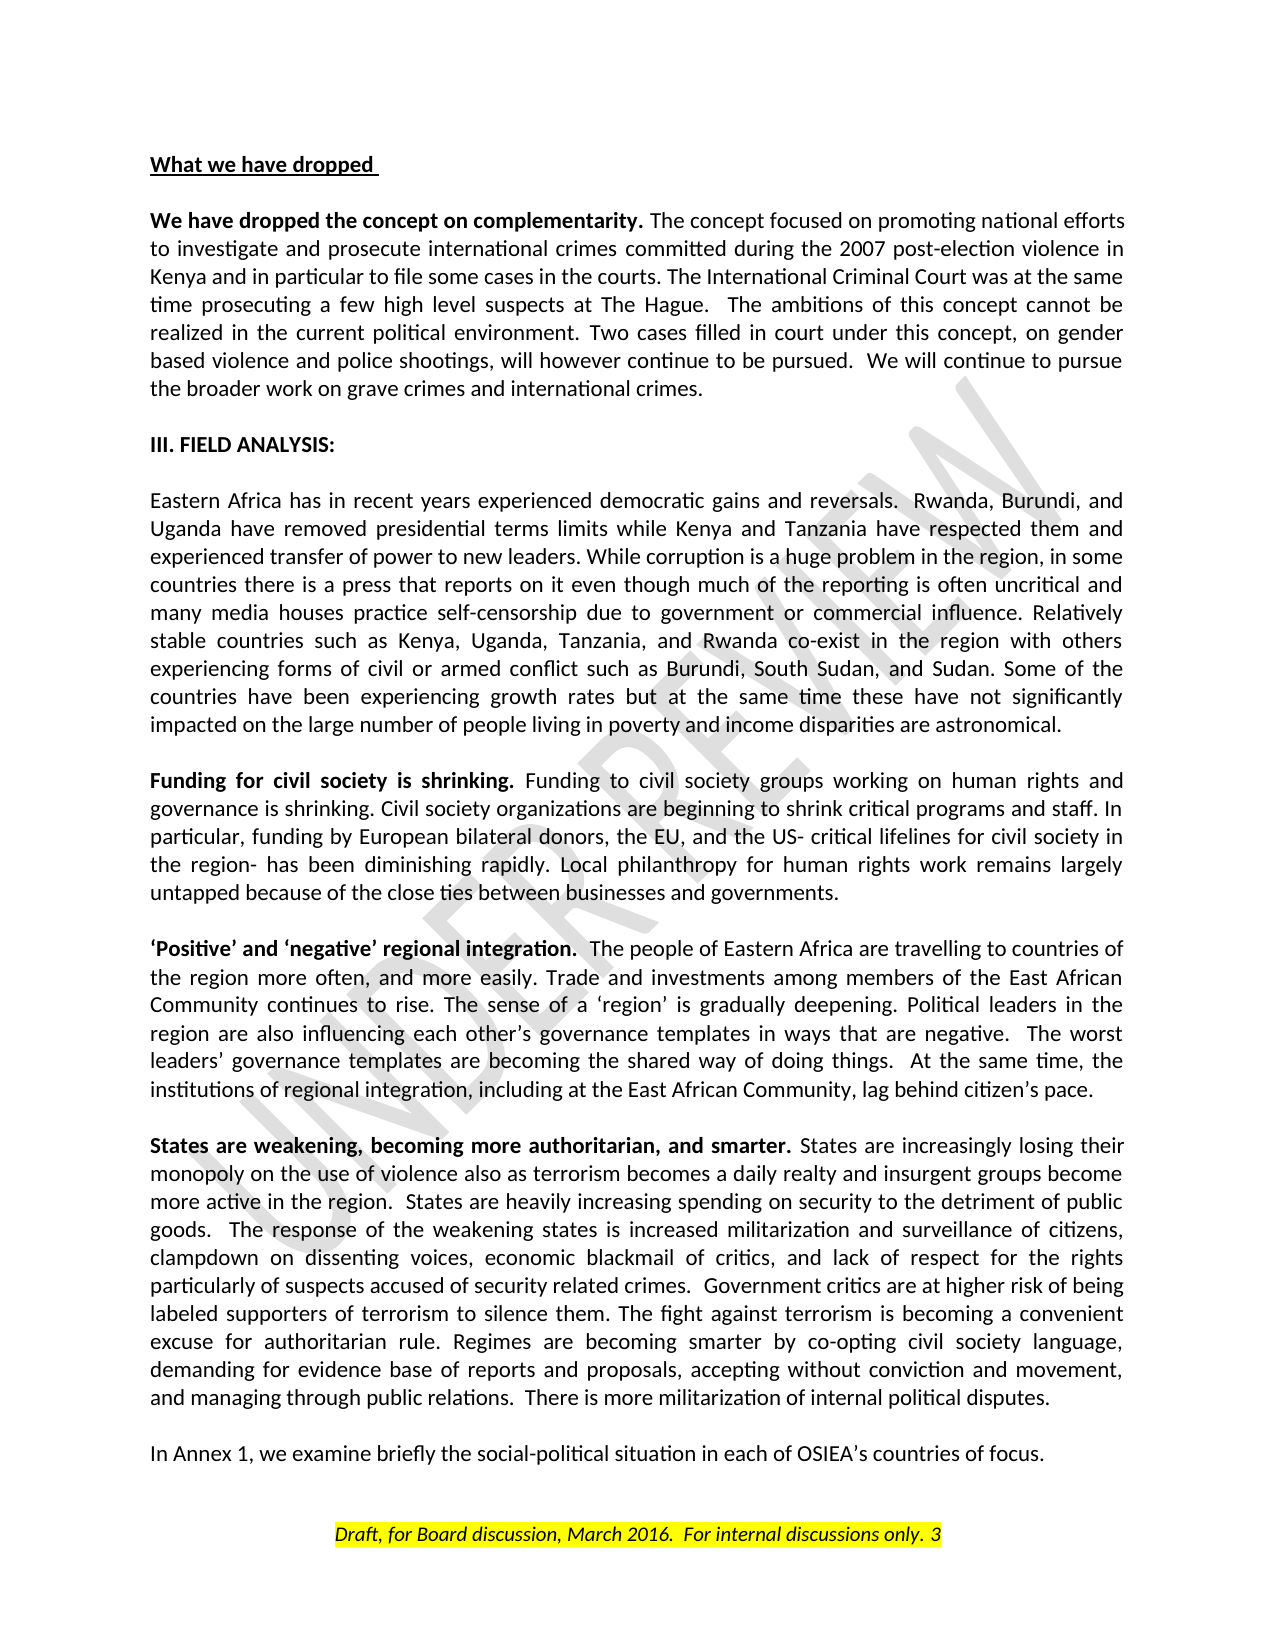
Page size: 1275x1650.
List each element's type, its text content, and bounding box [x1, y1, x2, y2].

text III. FIELD ANALYSIS: [150, 430, 1125, 458]
text ‘Positive’ and ‘negative’ regional integration. The people of Eastern Africa are travelling to countries of the region more often, and more easily. Trade and investments among members of the East African Community continues to rise. The sense of a ‘region’ is gradually deepening. Political leaders in the region are also influencing each other’s governance templates in ways that are negative. The worst leaders’ governance templates are becoming the shared way of doing things. At the same time, the institutions of regional integration, including at the East African Community, lag behind citizen’s pace. [150, 934, 1125, 1103]
text Eastern Africa has in recent years experienced democratic gains and reversals. Rwanda, Burundi, and Uganda have removed presidential terms limits while Kenya and Tanzania have respected them and experienced transfer of power to new leaders. While corruption is a huge problem in the region, in some countries there is a press that reports on it even though much of the reporting is often uncritical and many media houses practice self-censorship due to government or commercial influence. Relatively stable countries such as Kenya, Uganda, Tanzania, and Rwanda co-exist in the region with others experiencing forms of civil or armed conflict such as Burundi, South Sudan, and Sudan. Some of the countries have been experiencing growth rates but at the same time these have not significantly impacted on the large number of people living in poverty and income disparities are astronomical. [150, 486, 1125, 738]
text Funding for civil society is shrinking. Funding to civil society groups working on human rights and governance is shrinking. Civil society organizations are beginning to shrink critical programs and staff. In particular, funding by European bilateral donors, the EU, and the US- critical lifelines for civil society in the region- has been diminishing rapidly. Local philanthropy for human rights work remains largely untapped because of the close ties between businesses and governments. [150, 766, 1125, 907]
text What we have dropped [150, 150, 1125, 178]
text In Annex 1, we examine briefly the social-political situation in each of OSIEA’s countries of focus. [150, 1439, 1125, 1467]
text We have dropped the concept on complementarity. The concept focused on promoting national efforts to investigate and prosecute international crimes committed during the 2007 post-election violence in Kenya and in particular to file some cases in the courts. The International Criminal Court was at the same time prosecuting a few high level suspects at The Hague. The ambitions of this concept cannot be realized in the current political environment. Two cases filled in court under this concept, on gender based violence and police shootings, will however continue to be pursued. We will continue to pursue the broader work on grave crimes and international crimes. [150, 206, 1125, 402]
text States are weakening, becoming more authoritarian, and smarter. States are increasingly losing their monopoly on the use of violence also as terrorism becomes a daily realty and insurgent groups become more active in the region. States are heavily increasing spending on security to the detriment of public goods. The response of the weakening states is increased militarization and surveillance of citizens, clampdown on dissenting voices, economic blackmail of critics, and lack of respect for the rights particularly of suspects accused of security related crimes. Government critics are at higher risk of being labeled supporters of terrorism to silence them. The fight against terrorism is becoming a convenient excuse for authoritarian rule. Regimes are becoming smarter by co-opting civil society language, demanding for evidence base of reports and proposals, accepting without conviction and movement, and managing through public relations. There is more militarization of internal political disputes. [150, 1131, 1125, 1411]
